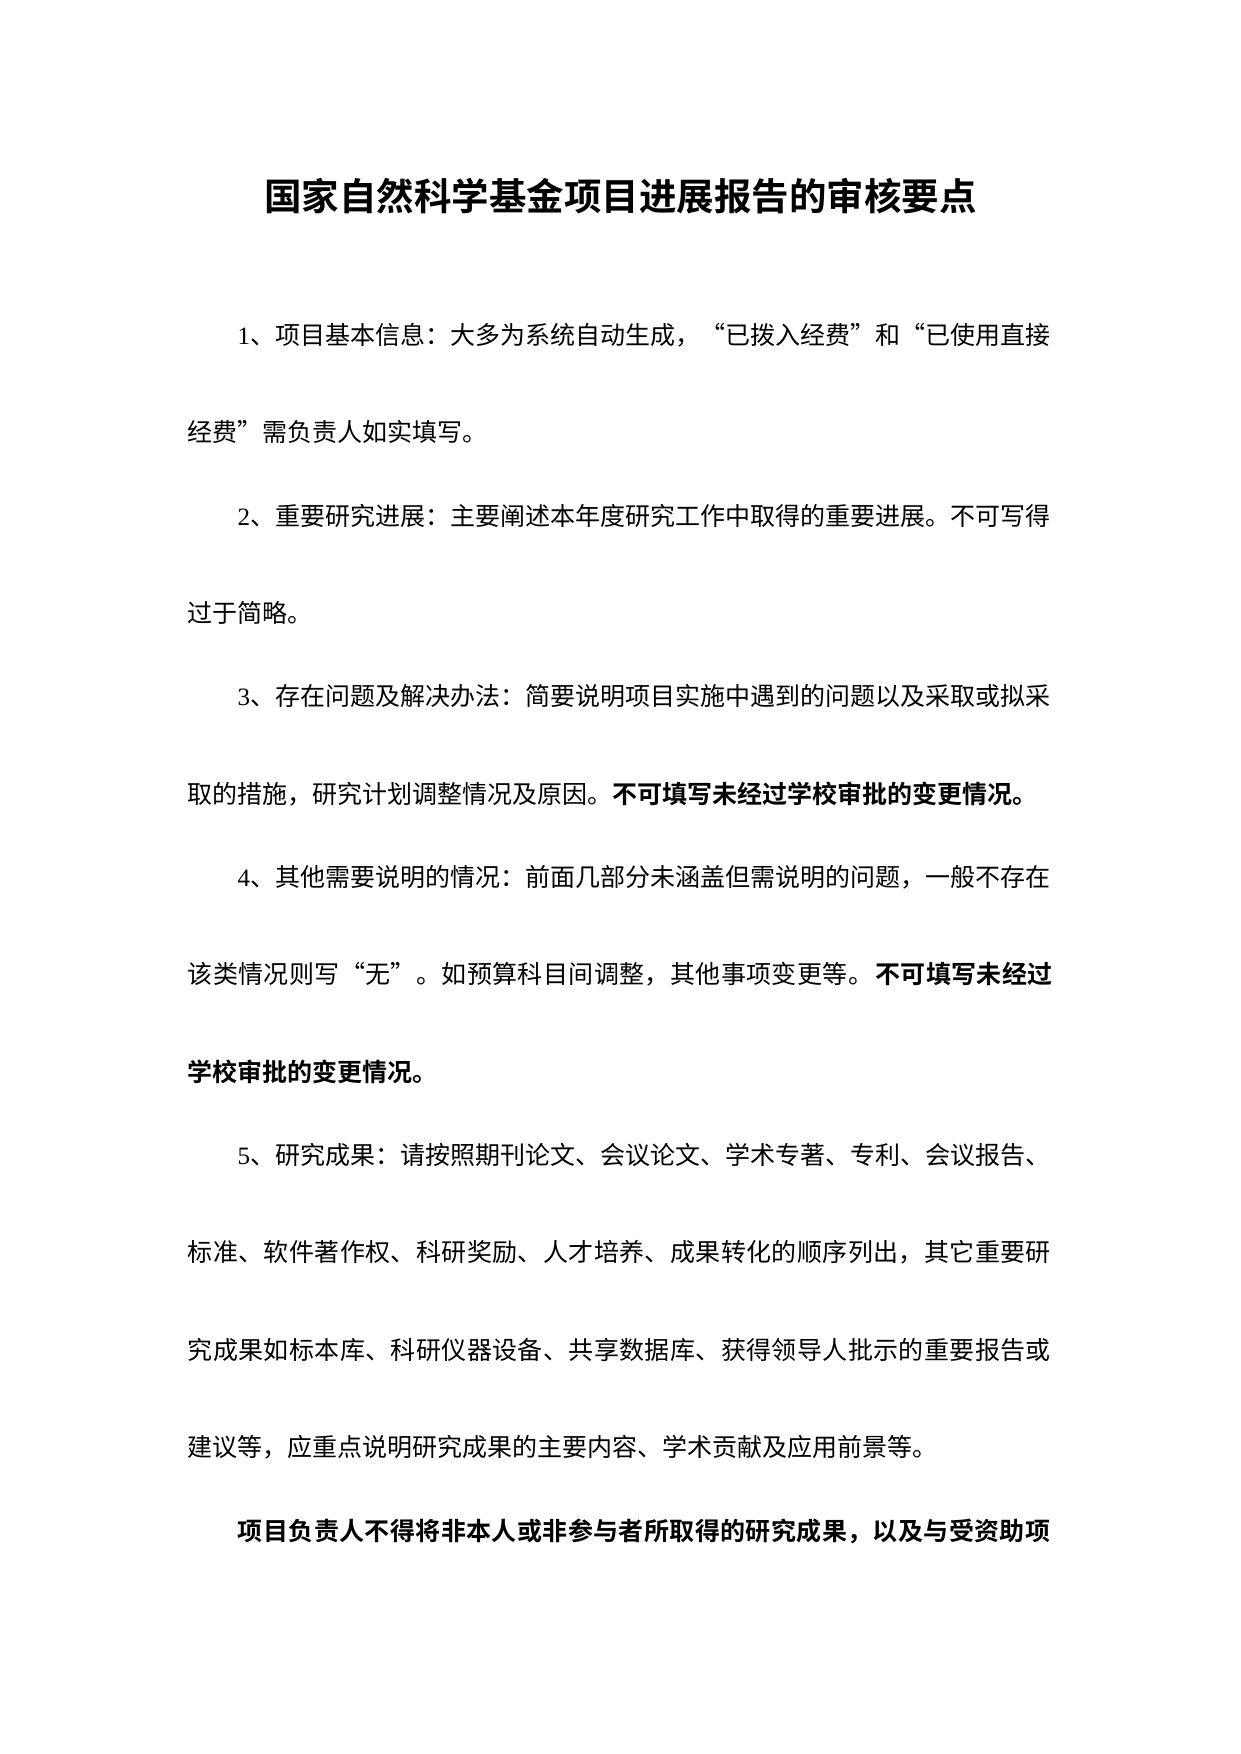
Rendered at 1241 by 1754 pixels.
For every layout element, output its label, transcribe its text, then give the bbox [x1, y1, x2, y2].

text 4、其他需要说明的情况：前面几部分未涵盖但需说明的问题，一般不存在该类情况则写“无”。如预算科目间调整，其他事项变更等。不可填写未经过学校审批的变更情况。 [187, 843, 1053, 1103]
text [187, 1497, 1053, 1562]
text 2、重要研究进展：主要阐述本年度研究工作中取得的重要进展。不可写得过于简略。 [187, 482, 1053, 644]
text 3、存在问题及解决办法：简要说明项目实施中遇到的问题以及采取或拟采取的措施，研究计划调整情况及原因。不可填写未经过学校审批的变更情况。 [187, 662, 1053, 825]
text 5、研究成果：请按照期刊论文、会议论文、学术专著、专利、会议报告、标准、软件著作权、科研奖励、人才培养、成果转化的顺序列出，其它重要研究成果如标本库、科研仪器设备、共享数据库、获得领导人批示的重要报告或建议等，应重点说明研究成果的主要内容、学术贡献及应用前景等。 [187, 1121, 1053, 1478]
text 1、项目基本信息：大多为系统自动生成，“已拨入经费”和“已使用直接经费”需负责人如实填写。 [187, 301, 1053, 463]
text 国家自然科学基金项目进展报告的审核要点 [187, 162, 1053, 227]
